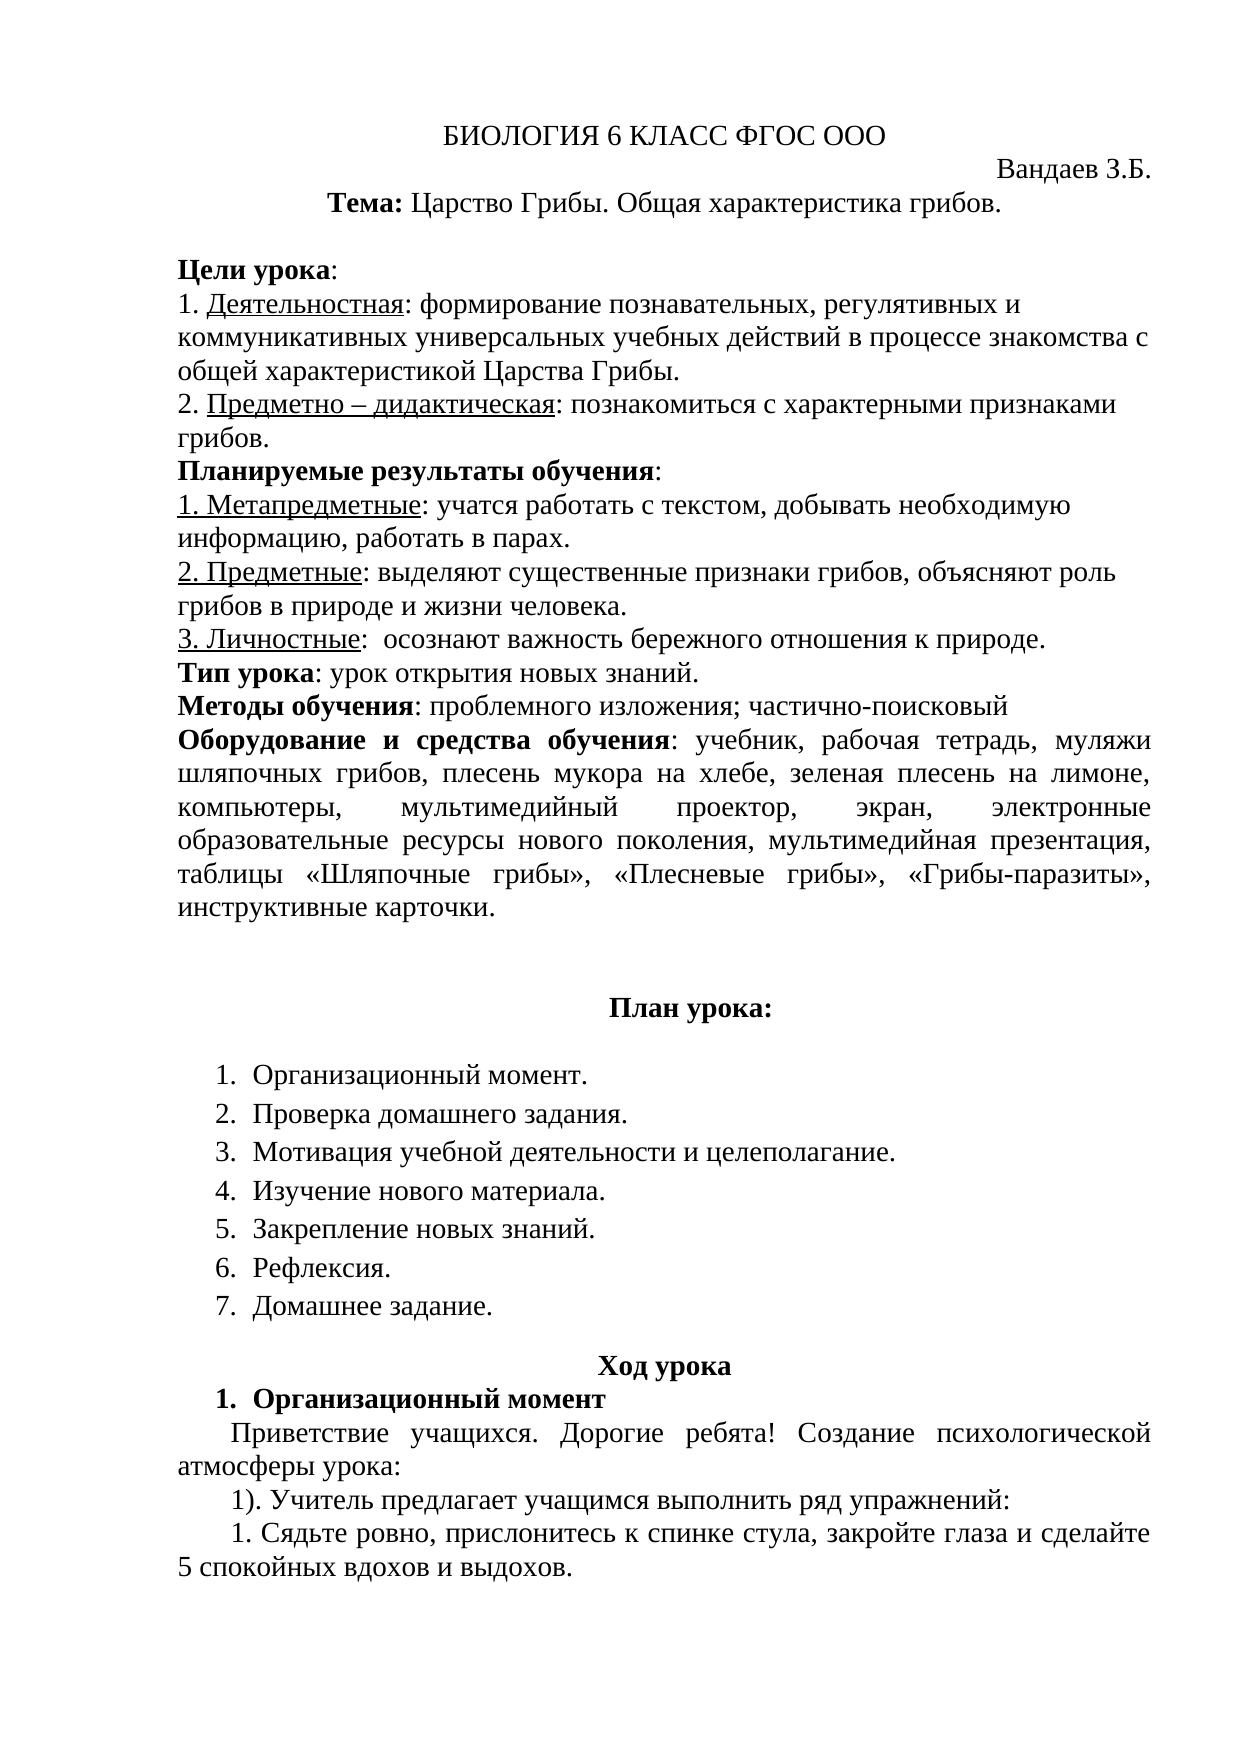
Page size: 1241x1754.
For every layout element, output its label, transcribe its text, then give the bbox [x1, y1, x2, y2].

text Вандаев З.Б. [177, 152, 1152, 185]
text Планируемые результаты обучения: [177, 453, 1152, 487]
text 1. Деятельностная: формирование познавательных, регулятивных и коммуникативных универсальных учебных действий в процессе знакомства с общей характеристикой Царства Грибы. [177, 286, 1152, 386]
list Организационный момент. [215, 1057, 1152, 1091]
list Проверка домашнего задания. [215, 1096, 1152, 1129]
list Закрепление новых знаний. [215, 1211, 1152, 1245]
text 1. Сядьте ровно, прислонитесь к спинке стула, закройте глаза и сделайте 5 спокойных вдохов и выдохов. [177, 1516, 1152, 1583]
list Мотивация учебной деятельности и целеполагание. [215, 1134, 1152, 1168]
text 1. Метапредметные: учатся работать с текстом, добывать необходимую информацию, работать в парах. [177, 487, 1152, 554]
text 2. Предметно – дидактическая: познакомиться с характерными признаками грибов. [177, 386, 1152, 453]
text 1). Учитель предлагает учащимся выполнить ряд упражнений: [177, 1482, 1152, 1516]
text Тема: Царство Грибы. Общая характеристика грибов. [177, 185, 1152, 219]
list Организационный момент [215, 1381, 1152, 1415]
text Оборудование и средства обучения: учебник, рабочая тетрадь, муляжи шляпочных грибов, плесень мукора на хлебе, зеленая плесень на лимоне, компьютеры, мультимедийный проектор, экран, электронные образовательные ресурсы нового поколения, мультимедийная презентация, таблицы «Шляпочные грибы», «Плесневые грибы», «Грибы-паразиты», инструктивные карточки. [177, 722, 1152, 923]
text Тип урока: урок открытия новых знаний. [177, 655, 1152, 688]
text БИОЛОГИЯ 6 КЛАСС ФГОС ООО [177, 118, 1152, 152]
text 3. Личностные: осознают важность бережного отношения к природе. [177, 621, 1152, 655]
text 2. Предметные: выделяют существенные признаки грибов, объясняют роль грибов в природе и жизни человека. [177, 554, 1152, 621]
list Рефлексия. [215, 1250, 1152, 1283]
text План урока: [177, 990, 1152, 1024]
text Цели урока: [177, 252, 1152, 286]
list Изучение нового материала. [215, 1173, 1152, 1206]
text Ход урока [177, 1348, 1152, 1381]
text Методы обучения: проблемного изложения; частично-поисковый [177, 688, 1152, 722]
list Домашнее задание. [215, 1288, 1152, 1322]
text Приветствие учащихся. Дорогие ребята! Создание психологической атмосферы урока: [177, 1415, 1152, 1482]
